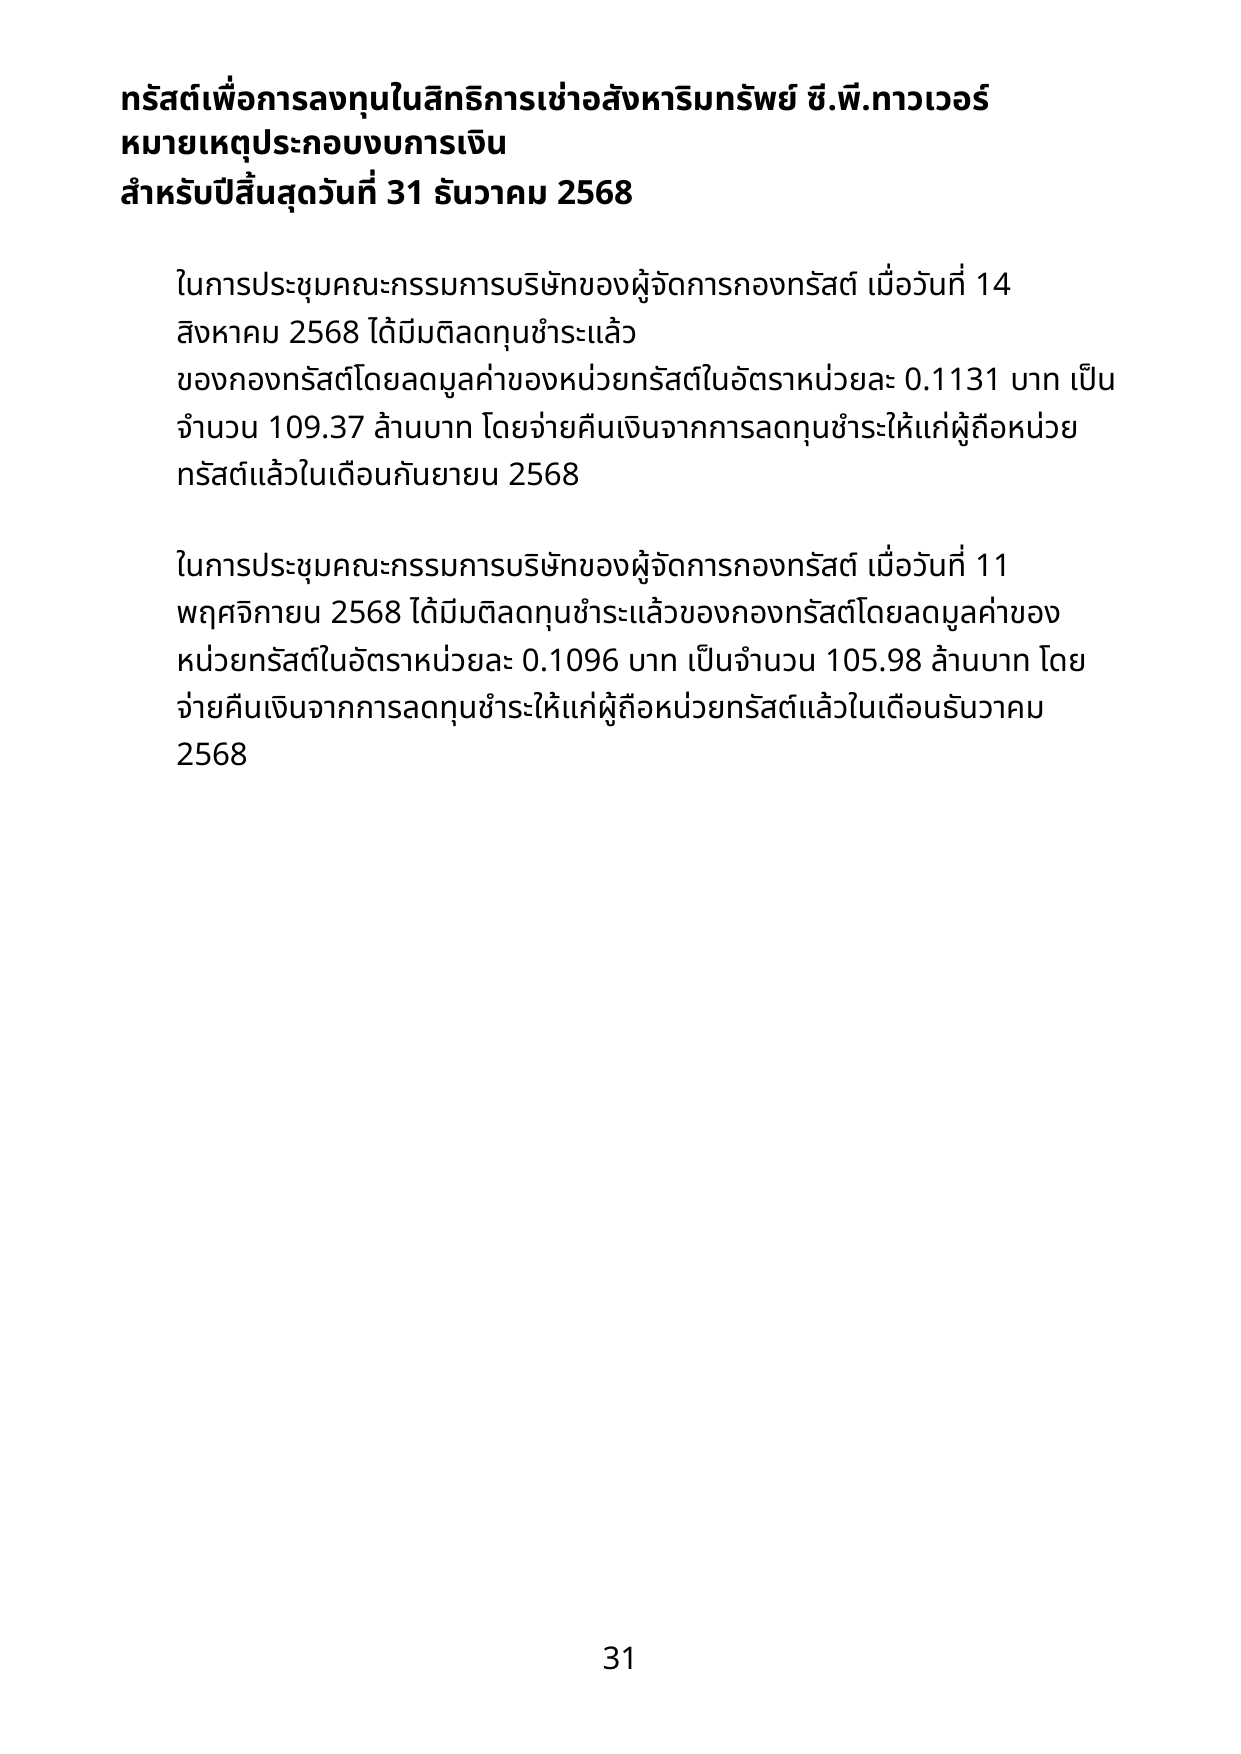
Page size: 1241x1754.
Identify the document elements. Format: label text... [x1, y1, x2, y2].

list ในการประชุมคณะกรรมการบริษัทของผู้จัดการกองทรัสต์ เมื่อวันที่ 14 สิงหาคม 2568 ได้มีมติลดทุนชำระแล้ว ของกองทรัสต์โดยลดมูลค่าของหน่วยทรัสต์ในอัตราหน่วยละ 0.1131 บาท เป็นจำนวน 109.37 ล้านบาท โดยจ่ายคืนเงินจากการลดทุนชำระให้แก่ผู้ถือหน่วยทรัสต์แล้วในเดือนกันยายน 2568 [176, 262, 1117, 500]
list ในการประชุมคณะกรรมการบริษัทของผู้จัดการกองทรัสต์ เมื่อวันที่ 11 พฤศจิกายน 2568 ได้มีมติลดทุนชำระแล้วของกองทรัสต์โดยลดมูลค่าของหน่วยทรัสต์ในอัตราหน่วยละ 0.1096 บาท เป็นจำนวน 105.98 ล้านบาท โดยจ่ายคืนเงินจากการลดทุนชำระให้แก่ผู้ถือหน่วยทรัสต์แล้วในเดือนธันวาคม 2568 [176, 542, 1117, 775]
